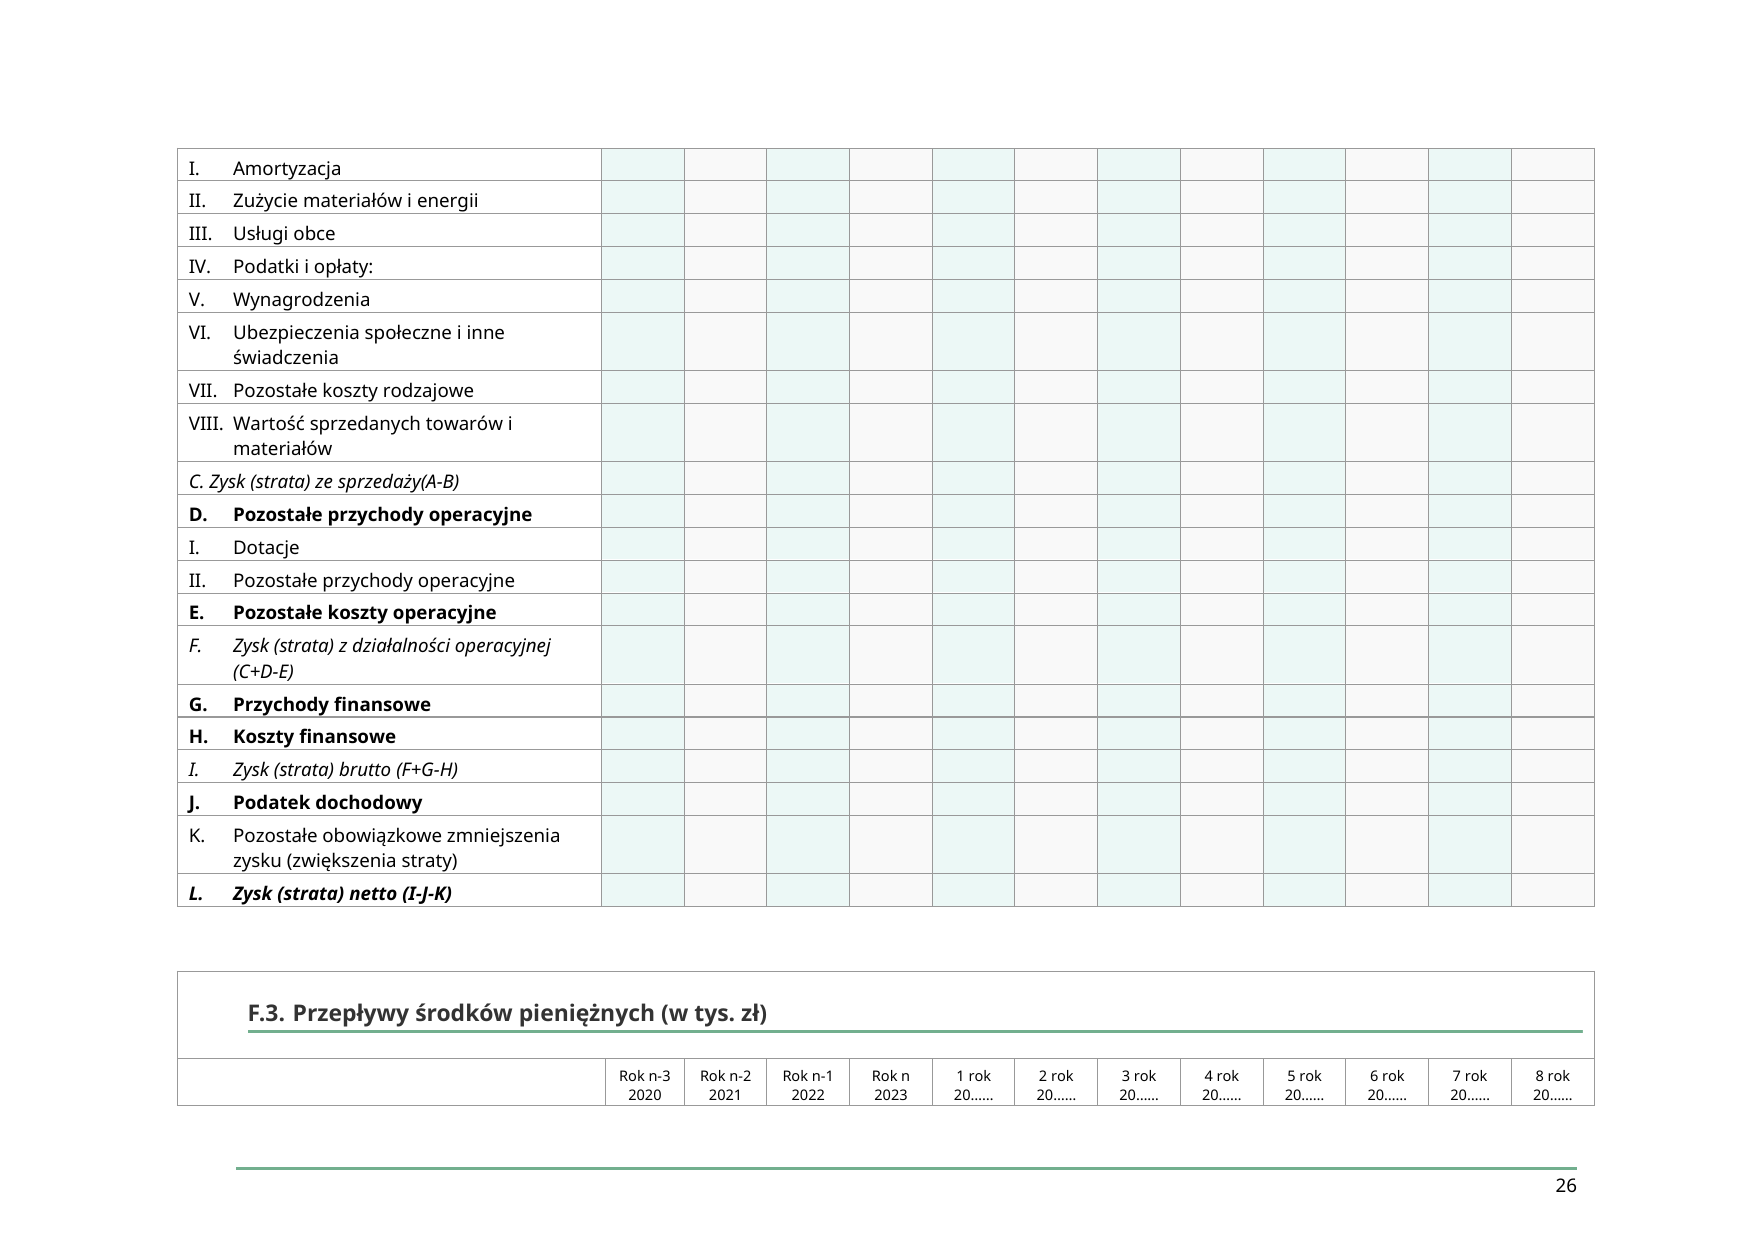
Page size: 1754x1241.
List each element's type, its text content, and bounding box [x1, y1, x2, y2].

table_cell [685, 313, 766, 370]
table_cell [767, 371, 849, 403]
table_cell [1181, 313, 1263, 370]
table_cell [1346, 528, 1428, 559]
table_cell [1098, 626, 1180, 683]
table_cell [850, 874, 932, 906]
table_cell [685, 561, 766, 592]
table_cell [685, 214, 766, 246]
table_cell I. Zysk (strata) brutto (F+G-H) [178, 750, 601, 782]
table_cell [1264, 181, 1345, 213]
table_cell VIII. Wartość sprzedanych towarów i materiałów [178, 404, 601, 461]
table_cell [767, 750, 849, 782]
table_cell [933, 214, 1014, 246]
table_cell [685, 874, 766, 906]
table_cell [1429, 718, 1511, 749]
table_cell [1429, 313, 1511, 370]
table_cell [933, 594, 1014, 625]
table_cell [1512, 626, 1594, 683]
table_cell IV. Podatki i opłaty: [178, 247, 601, 279]
table_cell [850, 783, 932, 815]
table_cell [1429, 750, 1511, 782]
table_cell [850, 371, 932, 403]
table_cell [685, 181, 766, 213]
table_cell V. Wynagrodzenia [178, 280, 601, 312]
table_cell [1264, 874, 1345, 906]
table_cell [1429, 594, 1511, 625]
table_cell [933, 149, 1014, 180]
table_cell [1264, 718, 1345, 749]
table_cell [1512, 214, 1594, 246]
table_cell [1346, 495, 1428, 527]
table_cell [602, 561, 684, 592]
table_cell [1015, 816, 1097, 873]
table_cell [933, 718, 1014, 749]
table_cell [602, 214, 684, 246]
table_cell [1346, 313, 1428, 370]
table_cell [1098, 371, 1180, 403]
table_cell [1264, 404, 1345, 461]
table_cell [1512, 528, 1594, 559]
table_cell [850, 280, 932, 312]
table_cell [602, 181, 684, 213]
table_cell Rok n-2 2021 [685, 1059, 766, 1105]
table_cell [1264, 149, 1345, 180]
table_cell [850, 561, 932, 592]
table_cell [767, 313, 849, 370]
table_cell [1346, 247, 1428, 279]
table_cell [1181, 718, 1263, 749]
table_cell [933, 495, 1014, 527]
table_cell [767, 247, 849, 279]
table_cell [1098, 816, 1180, 873]
table_cell [767, 718, 849, 749]
table_cell [1429, 371, 1511, 403]
table_cell [1098, 528, 1180, 559]
table_cell K. Pozostałe obowiązkowe zmniejszenia zysku (zwiększenia straty) [178, 816, 601, 873]
table_cell [850, 313, 932, 370]
table_cell [850, 626, 932, 683]
table_cell [1181, 462, 1263, 494]
table_cell [1015, 313, 1097, 370]
table_cell [933, 280, 1014, 312]
table_cell [602, 462, 684, 494]
table_cell [933, 874, 1014, 906]
table_cell [767, 462, 849, 494]
table_cell [1346, 594, 1428, 625]
table_cell D. Pozostałe przychody operacyjne [178, 495, 601, 527]
table_cell J. Podatek dochodowy [178, 783, 601, 815]
table_cell [1264, 280, 1345, 312]
table_cell [1181, 783, 1263, 815]
table_cell [1098, 404, 1180, 461]
table_cell [1264, 594, 1345, 625]
table_cell [850, 462, 932, 494]
table_cell [1181, 874, 1263, 906]
table_cell [1098, 594, 1180, 625]
table_cell [1181, 561, 1263, 592]
table_cell [1512, 561, 1594, 592]
table_cell [1429, 462, 1511, 494]
table_cell [1098, 783, 1180, 815]
table_cell [767, 594, 849, 625]
table_cell [767, 149, 849, 180]
table_cell [1346, 626, 1428, 683]
table_cell [850, 685, 932, 716]
table_cell [1512, 181, 1594, 213]
table_cell [767, 181, 849, 213]
table_cell [1015, 495, 1097, 527]
table_cell [1346, 718, 1428, 749]
table_cell [685, 247, 766, 279]
table_cell [602, 685, 684, 716]
table_cell [1264, 783, 1345, 815]
table_cell [1429, 626, 1511, 683]
table_cell [933, 750, 1014, 782]
table_cell [1098, 561, 1180, 592]
table_cell [767, 561, 849, 592]
table_cell [1429, 561, 1511, 592]
table_cell [1512, 371, 1594, 403]
table_cell [1015, 718, 1097, 749]
table_cell [1098, 313, 1180, 370]
table_cell [1015, 783, 1097, 815]
table_cell [1346, 783, 1428, 815]
table_cell [1181, 685, 1263, 716]
table_cell 4 rok 20…… [1181, 1059, 1263, 1105]
table_cell III. Usługi obce [178, 214, 601, 246]
table_cell [1015, 149, 1097, 180]
table_cell [602, 404, 684, 461]
table_cell [1015, 371, 1097, 403]
table_cell [1512, 783, 1594, 815]
table_cell [1181, 404, 1263, 461]
table_cell L. Zysk (strata) netto (I-J-K) [178, 874, 601, 906]
table_cell [1015, 626, 1097, 683]
table_cell [1429, 783, 1511, 815]
table_cell E. Pozostałe koszty operacyjne [178, 594, 601, 625]
table_cell I. Amortyzacja [178, 149, 601, 180]
table_cell [1098, 718, 1180, 749]
table_cell [1098, 750, 1180, 782]
table_cell [767, 874, 849, 906]
table_cell [1098, 280, 1180, 312]
table_cell [685, 371, 766, 403]
table_cell VI. Ubezpieczenia społeczne i inne świadczenia [178, 313, 601, 370]
table_cell [933, 528, 1014, 559]
table_cell [1512, 149, 1594, 180]
table_cell [1015, 181, 1097, 213]
table_cell [602, 718, 684, 749]
table_cell [850, 594, 932, 625]
table_cell [685, 404, 766, 461]
table_cell [1346, 214, 1428, 246]
table_cell [1512, 313, 1594, 370]
table_cell [1264, 247, 1345, 279]
table_cell [602, 874, 684, 906]
table_cell [1264, 561, 1345, 592]
table_cell [1512, 816, 1594, 873]
table_cell [1346, 181, 1428, 213]
table_cell 6 rok 20…… [1346, 1059, 1428, 1105]
table_cell [1429, 181, 1511, 213]
table_cell [685, 462, 766, 494]
table_cell [1015, 404, 1097, 461]
table_cell [1429, 495, 1511, 527]
table_cell [1512, 718, 1594, 749]
table_cell [1264, 371, 1345, 403]
table_cell [1346, 750, 1428, 782]
table_cell [685, 594, 766, 625]
table_cell [1512, 685, 1594, 716]
table_cell [933, 626, 1014, 683]
table_cell 5 rok 20…… [1264, 1059, 1345, 1105]
table_cell [767, 528, 849, 559]
table_cell [685, 816, 766, 873]
table_cell [767, 626, 849, 683]
table_cell Rok n 2023 [850, 1059, 932, 1105]
table_cell [1181, 528, 1263, 559]
table_cell [1098, 214, 1180, 246]
table_cell 7 rok 20…… [1429, 1059, 1511, 1105]
table_cell [1181, 750, 1263, 782]
table_cell [1346, 561, 1428, 592]
table_cell [767, 685, 849, 716]
table_cell [1512, 495, 1594, 527]
table_cell [685, 626, 766, 683]
table_cell [850, 214, 932, 246]
table_cell [1346, 149, 1428, 180]
table_cell [1512, 874, 1594, 906]
table_cell I. Dotacje [178, 528, 601, 559]
table_cell [1181, 626, 1263, 683]
table_cell 8 rok 20…… [1512, 1059, 1594, 1105]
table_cell [1015, 750, 1097, 782]
table_cell [1015, 462, 1097, 494]
table_cell [933, 783, 1014, 815]
table_cell [1346, 371, 1428, 403]
table_cell [933, 371, 1014, 403]
table_cell [685, 149, 766, 180]
table_cell [767, 280, 849, 312]
table_cell [685, 495, 766, 527]
table_cell [850, 495, 932, 527]
table_cell [1429, 149, 1511, 180]
table_cell [933, 462, 1014, 494]
table_cell [1181, 214, 1263, 246]
table_cell [602, 750, 684, 782]
table_cell [1264, 462, 1345, 494]
table_cell [1429, 214, 1511, 246]
table_cell [1181, 280, 1263, 312]
table_cell [1015, 280, 1097, 312]
table_cell [1512, 280, 1594, 312]
table_cell [178, 1059, 605, 1105]
table_cell [850, 247, 932, 279]
table_cell [1098, 462, 1180, 494]
table_cell Rok n-1 2022 [767, 1059, 849, 1105]
table_cell [1346, 404, 1428, 461]
table_cell [1264, 313, 1345, 370]
table_cell [685, 718, 766, 749]
table_cell 1 rok 20…… [933, 1059, 1014, 1105]
table_cell [933, 816, 1014, 873]
table_cell [1264, 214, 1345, 246]
table_cell [1098, 247, 1180, 279]
table_cell [850, 404, 932, 461]
table_cell [1429, 528, 1511, 559]
table_cell [850, 816, 932, 873]
table_cell [767, 404, 849, 461]
table_cell [1181, 181, 1263, 213]
table_cell [1181, 371, 1263, 403]
table_cell [850, 718, 932, 749]
table_cell [1264, 626, 1345, 683]
table_cell [1429, 816, 1511, 873]
table_cell [1098, 685, 1180, 716]
table_cell [1098, 181, 1180, 213]
table_cell [602, 371, 684, 403]
table_cell [1015, 685, 1097, 716]
table_cell II. Zużycie materiałów i energii [178, 181, 601, 213]
table_cell F. Zysk (strata) z działalności operacyjnej (C+D-E) [178, 626, 601, 683]
table_cell [1346, 874, 1428, 906]
table_cell [933, 313, 1014, 370]
table_cell [1264, 495, 1345, 527]
table_cell [850, 528, 932, 559]
table_cell [1015, 594, 1097, 625]
table_cell [933, 561, 1014, 592]
table_cell [1015, 214, 1097, 246]
table_cell [933, 685, 1014, 716]
table_cell [685, 750, 766, 782]
table_cell VII. Pozostałe koszty rodzajowe [178, 371, 601, 403]
table_cell [685, 528, 766, 559]
table_cell 3 rok 20…… [1098, 1059, 1180, 1105]
table_cell [1264, 528, 1345, 559]
table_cell [767, 783, 849, 815]
table_cell [1098, 874, 1180, 906]
table_cell [1429, 280, 1511, 312]
table_cell [1346, 280, 1428, 312]
table_cell [602, 594, 684, 625]
table_cell [850, 750, 932, 782]
table_cell [767, 214, 849, 246]
table_cell 2 rok 20…… [1015, 1059, 1097, 1105]
table_cell [685, 685, 766, 716]
table_cell [602, 783, 684, 815]
table_cell [1429, 404, 1511, 461]
table_cell [1181, 495, 1263, 527]
table_cell [1181, 247, 1263, 279]
table_cell [933, 181, 1014, 213]
table_cell Rok n-3 2020 [606, 1059, 684, 1105]
table_cell [1512, 247, 1594, 279]
table_cell [933, 247, 1014, 279]
table_cell C. Zysk (strata) ze sprzedaży(A-B) [178, 462, 601, 494]
table_cell [1098, 495, 1180, 527]
table_cell [1015, 874, 1097, 906]
table_cell [1264, 816, 1345, 873]
table_cell [685, 783, 766, 815]
table_cell [602, 626, 684, 683]
table_cell [1346, 816, 1428, 873]
table_cell [1098, 149, 1180, 180]
table_cell [602, 247, 684, 279]
table_cell II. Pozostałe przychody operacyjne [178, 561, 601, 592]
table_cell [933, 404, 1014, 461]
table_cell G. Przychody finansowe [178, 685, 601, 716]
table_cell [1512, 750, 1594, 782]
table_cell [1512, 462, 1594, 494]
table_cell [602, 280, 684, 312]
table_cell [1181, 149, 1263, 180]
table_cell [1429, 874, 1511, 906]
table_cell [1429, 685, 1511, 716]
table_cell [602, 149, 684, 180]
table_cell [602, 816, 684, 873]
table_cell [1264, 750, 1345, 782]
table_cell [767, 816, 849, 873]
table_cell [850, 181, 932, 213]
table_cell [602, 313, 684, 370]
table_cell [1264, 685, 1345, 716]
table_cell [1346, 462, 1428, 494]
table_cell [1015, 561, 1097, 592]
table_cell [1181, 816, 1263, 873]
table_cell [1429, 247, 1511, 279]
table_cell [767, 495, 849, 527]
table_cell [1346, 685, 1428, 716]
table_cell [602, 495, 684, 527]
table_cell [685, 280, 766, 312]
table_cell [602, 528, 684, 559]
table_cell H. Koszty finansowe [178, 718, 601, 749]
table_header Przepływy środków pieniężnych (w tys. zł) [178, 972, 1594, 1058]
table_cell [1015, 247, 1097, 279]
table_cell [1181, 594, 1263, 625]
table_cell [1015, 528, 1097, 559]
table_cell [1512, 594, 1594, 625]
table_cell [1512, 404, 1594, 461]
table_cell [850, 149, 932, 180]
